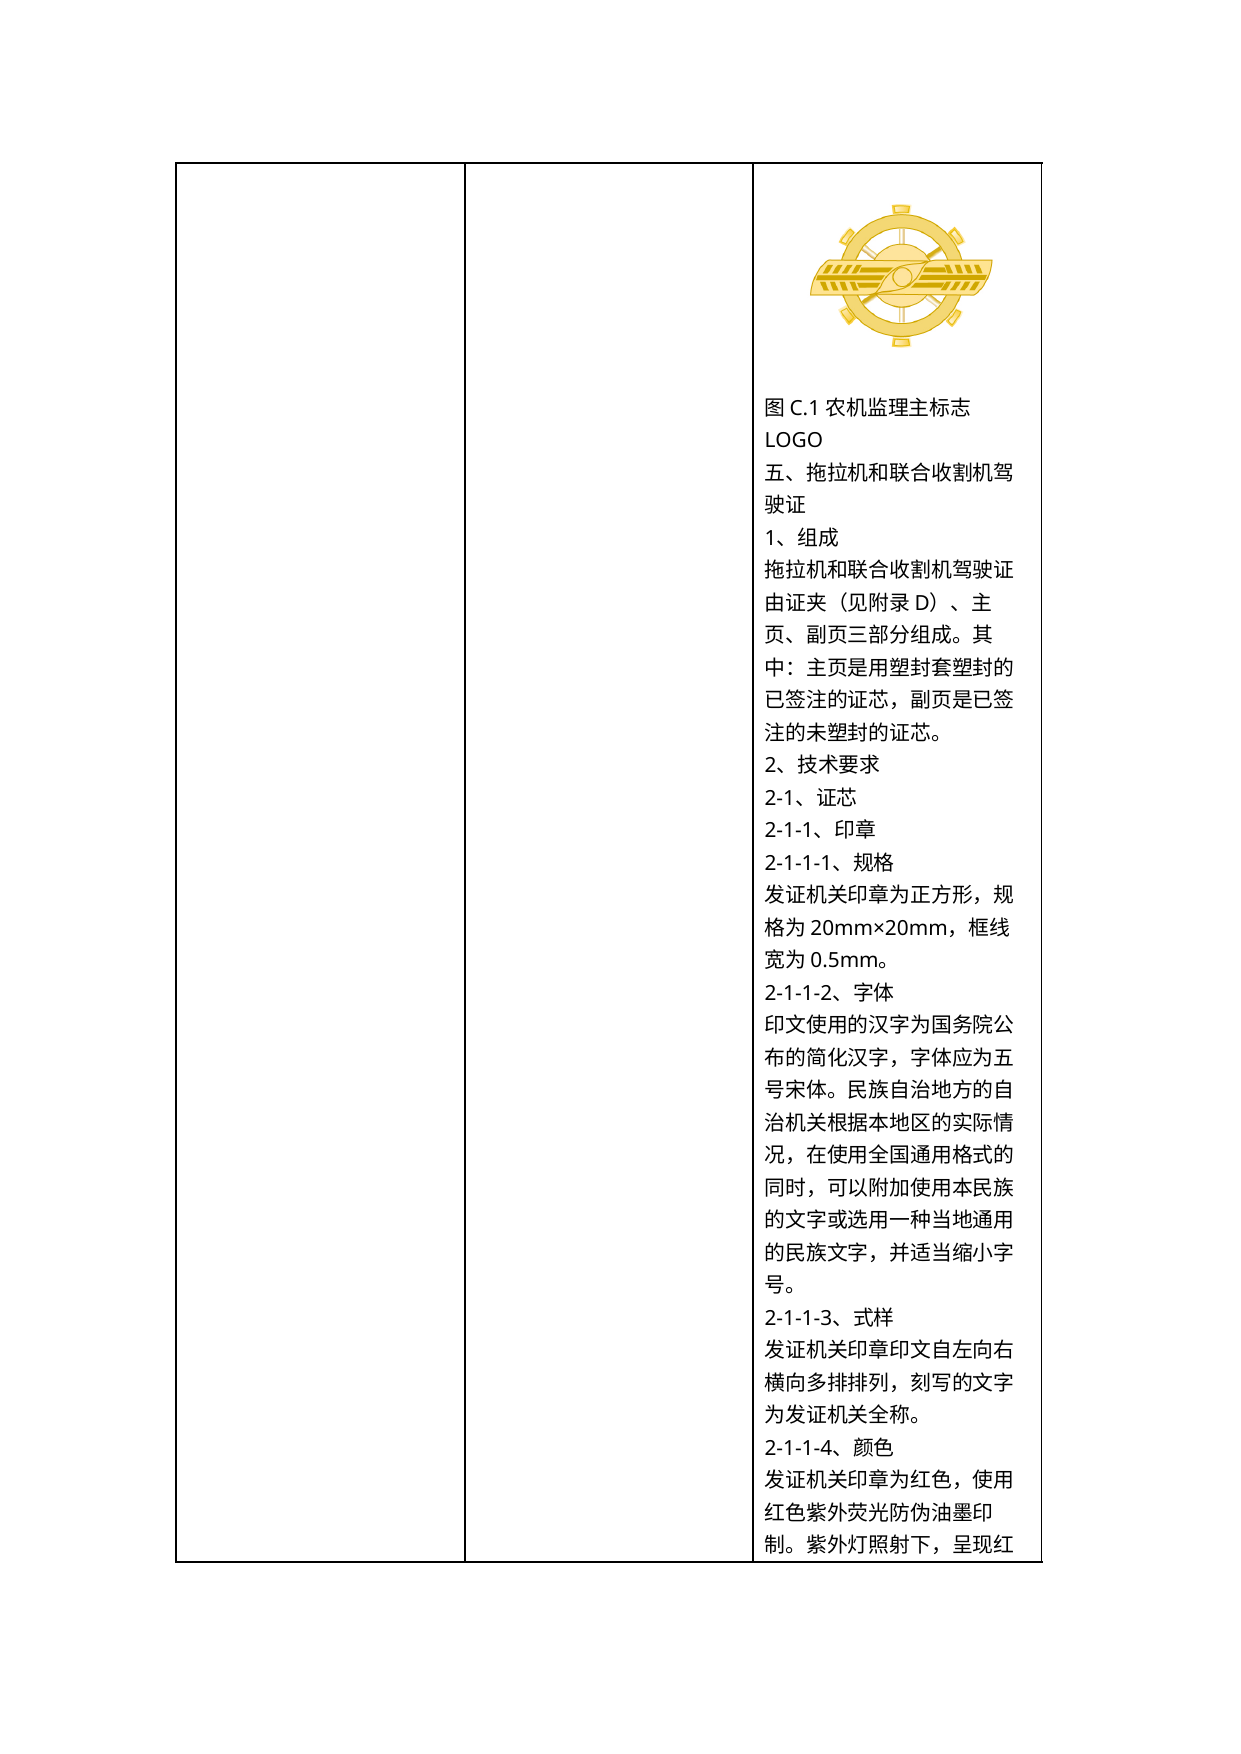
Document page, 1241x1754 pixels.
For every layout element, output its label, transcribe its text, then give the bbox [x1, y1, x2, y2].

table_cell [466, 164, 752, 1561]
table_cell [754, 164, 1041, 1561]
table_cell 1 [177, 164, 464, 1561]
picture [764, 173, 1031, 381]
